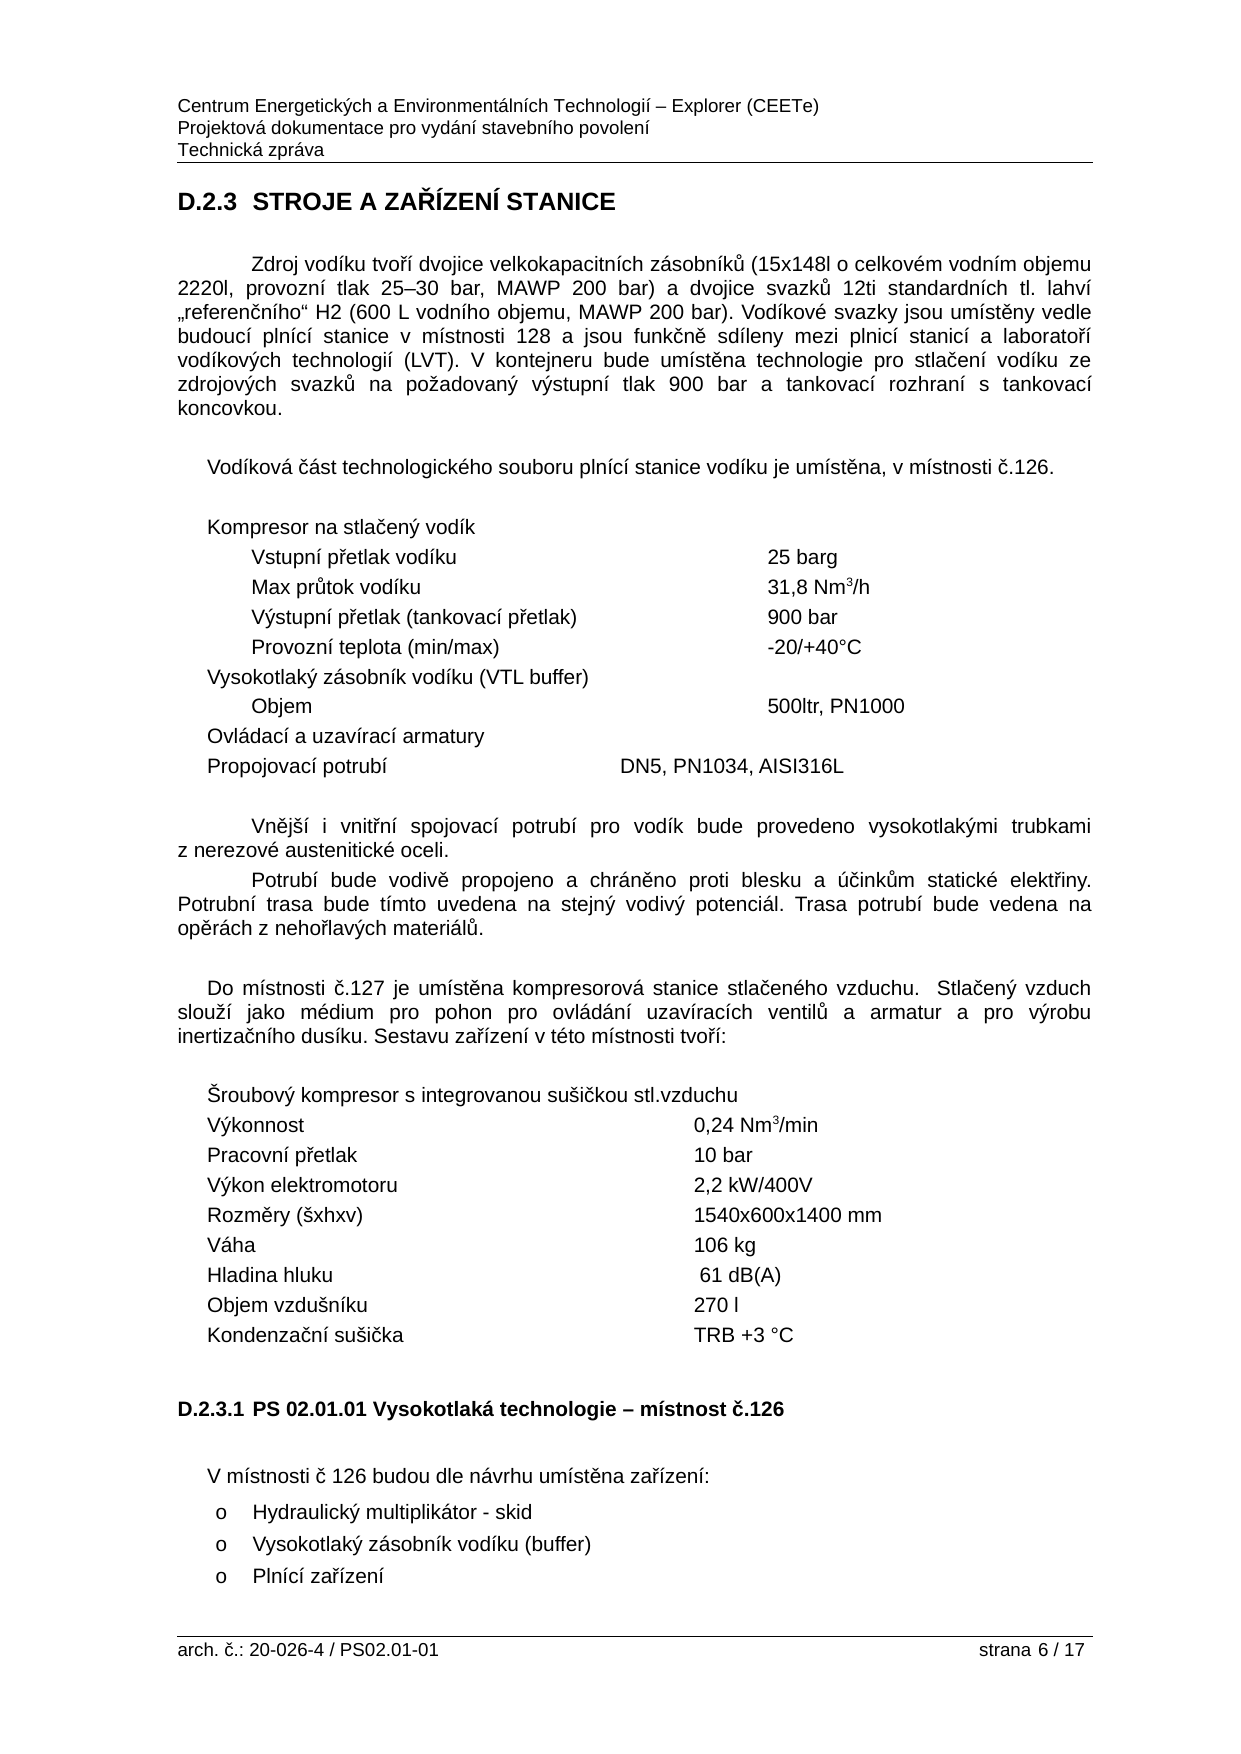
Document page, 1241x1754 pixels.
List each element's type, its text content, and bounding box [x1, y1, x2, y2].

text Rozměry (šxhxv) 1540x600x1400 mm [177, 1203, 1093, 1227]
text Kompresor na stlačený vodík [177, 515, 1093, 539]
text Zdroj vodíku tvoří dvojice velkokapacitních zásobníků (15x148l o celkovém vodním objemu 2220l, provozní tlak 25–30 bar, MAWP 200 bar) a dvojice svazků 12ti standardních tl. lahví „referenčního“ H2 (600 L vodního objemu, MAWP 200 bar). Vodíkové svazky jsou umístěny vedle budoucí plnící stanice v místnosti 128 a jsou funkčně sdíleny mezi plnicí stanicí a laboratoří vodíkových technologií (LVT). V kontejneru bude umístěna technologie pro stlačení vodíku ze zdrojových svazků na požadovaný výstupní tlak 900 bar a tankovací rozhraní s tankovací koncovkou. [177, 252, 1093, 419]
text Kondenzační sušička TRB +3 °C [177, 1322, 1093, 1346]
text Šroubový kompresor s integrovanou sušičkou stl.vzduchu [177, 1083, 1093, 1107]
text Pracovní přetlak 10 bar [177, 1143, 1093, 1167]
text Váha 106 kg [177, 1233, 1093, 1257]
text Výkon elektromotoru 2,2 kW/400V [177, 1173, 1093, 1197]
text Potrubí bude vodivě propojeno a chráněno proti blesku a účinkům statické elektřiny. Potrubní trasa bude tímto uvedena na stejný vodivý potenciál. Trasa potrubí bude vedena na opěrách z nehořlavých materiálů. [177, 868, 1093, 940]
text Vodíková část technologického souboru plnící stanice vodíku je umístěna, v místnosti č.126. [177, 455, 1093, 479]
text Výstupní přetlak (tankovací přetlak) 900 bar [177, 605, 1093, 629]
text V místnosti č 126 budou dle návrhu umístěna zařízení: [177, 1463, 1093, 1487]
text Propojovací potrubí DN5, PN1034, AISI316L [177, 754, 1093, 778]
list Hydraulický multiplikátor - skid [215, 1500, 1093, 1526]
text Vnější i vnitřní spojovací potrubí pro vodík bude provedeno vysokotlakými trubkami z nerezové austenitické oceli. [177, 814, 1093, 862]
text Provozní teplota (min/max) -20/+40°C [177, 634, 1093, 658]
text Do místnosti č.127 je umístěna kompresorová stanice stlačeného vzduchu. Stlačený vzduch slouží jako médium pro pohon pro ovládání uzavíracích ventilů a armatur a pro výrobu inertizačního dusíku. Sestavu zařízení v této místnosti tvoří: [177, 976, 1093, 1047]
text Max průtok vodíku 31,8 Nm3/h [177, 575, 1093, 599]
text Vysokotlaký zásobník vodíku (VTL buffer) [177, 664, 1093, 688]
text Vstupní přetlak vodíku 25 barg [177, 545, 1093, 569]
subtitle PS 02.01.01 Vysokotlaká technologie – místnost č.126 [177, 1397, 1093, 1421]
text Objem 500ltr, PN1000 [177, 694, 1093, 718]
text Ovládací a uzavírací armatury [177, 724, 1093, 748]
text Objem vzdušníku 270 l [177, 1292, 1093, 1316]
text Výkonnost 0,24 Nm3/min [177, 1113, 1093, 1137]
subtitle STROJE A ZAŘÍZENÍ STANICE [177, 187, 1093, 216]
text Hladina hluku 61 dB(A) [177, 1263, 1093, 1287]
list Vysokotlaký zásobník vodíku (buffer) [215, 1532, 1093, 1557]
list Plnící zařízení [215, 1563, 1093, 1589]
